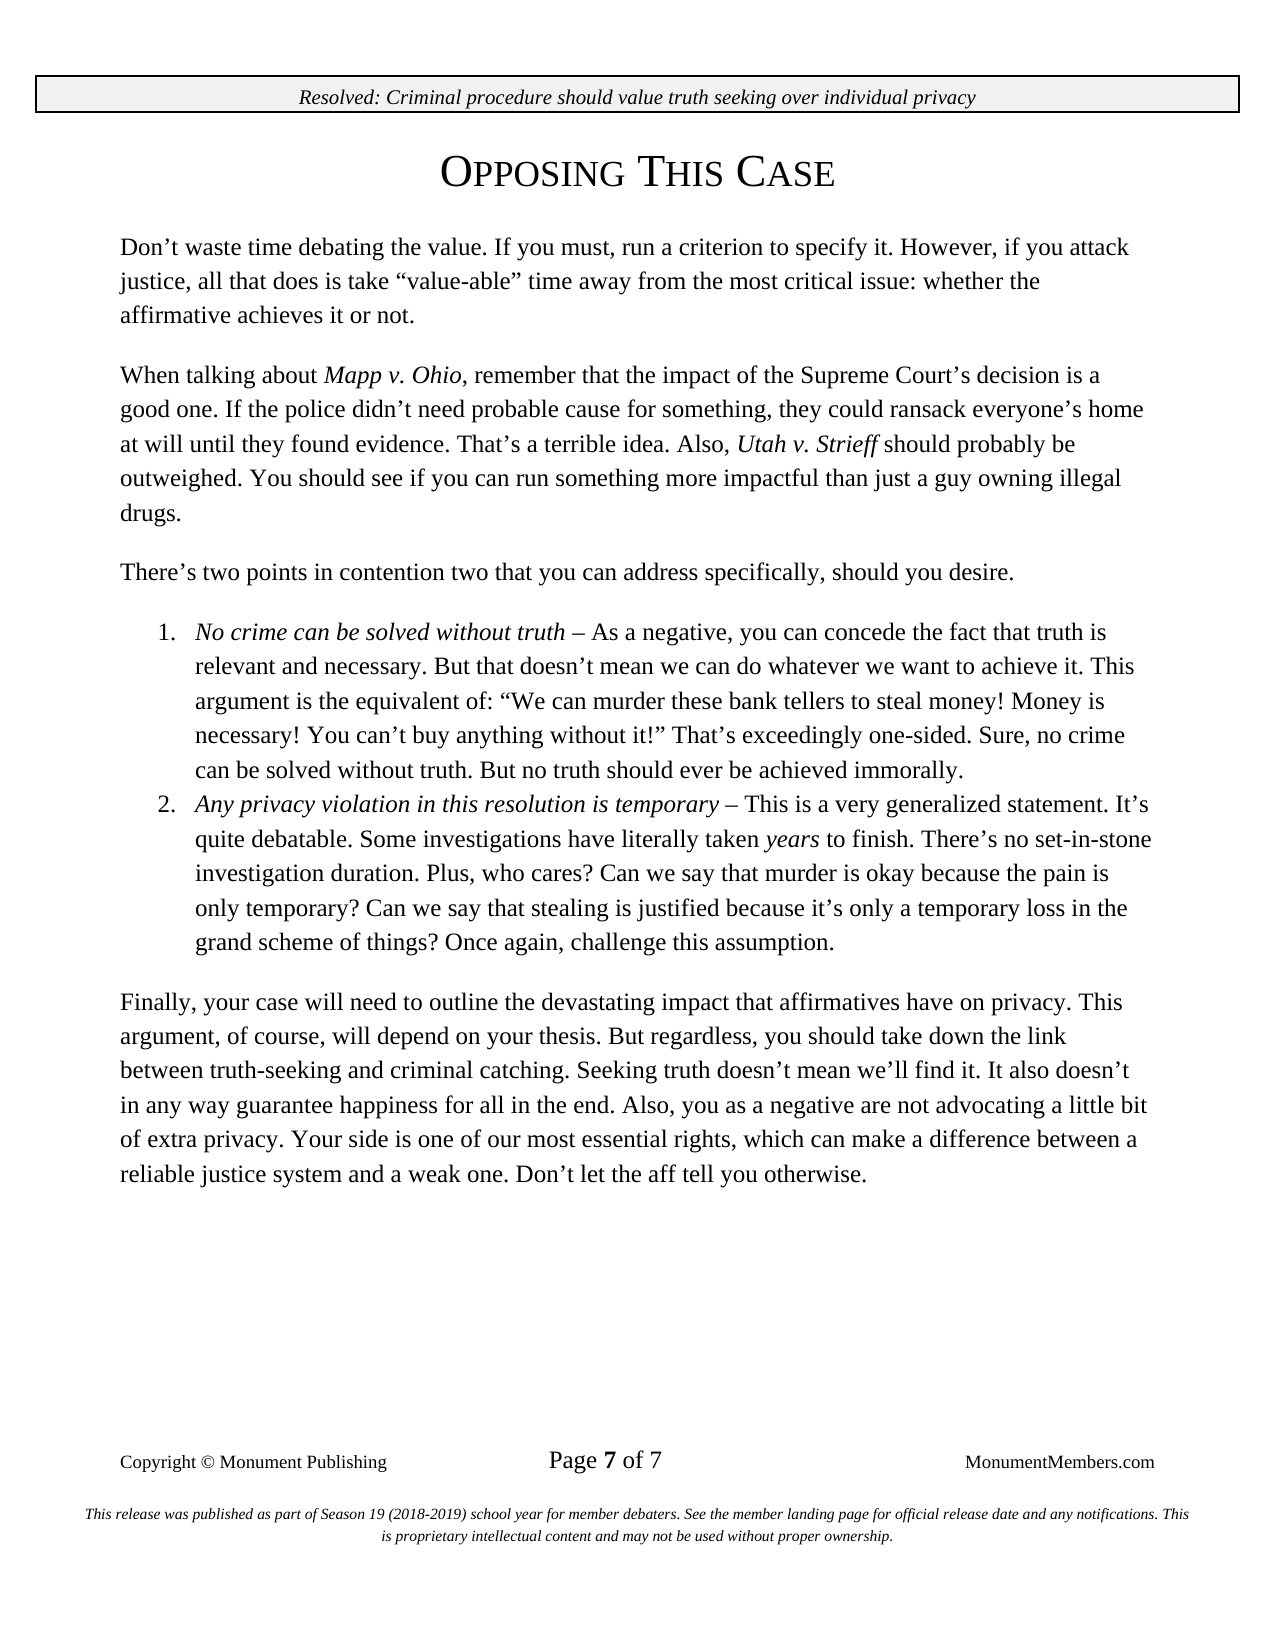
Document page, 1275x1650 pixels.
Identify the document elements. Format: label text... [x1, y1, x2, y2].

text When talking about Mapp v. Ohio, remember that the impact of the Supreme Court’s decision is a good one. If the police didn’t need probable cause for something, they could ransack everyone’s home at will until they found evidence. That’s a terrible idea. Also, Utah v. Strieff should probably be outweighed. You should see if you can run something more impactful than just a guy owning illegal drugs. [120, 360, 1155, 527]
list Any privacy violation in this resolution is temporary – This is a very generalized statement. It’s quite debatable. Some investigations have literally taken years to finish. There’s no set-in-stone investigation duration. Plus, who cares? Can we say that murder is okay because the pain is only temporary? Can we say that stealing is justified because it’s only a temporary loss in the grand scheme of things? Once again, challenge this assumption. [157, 789, 1155, 956]
text Don’t waste time debating the value. If you must, run a criterion to specify it. However, if you attack justice, all that does is take “value-able” time away from the most critical issue: whether the affirmative achieves it or not. [120, 232, 1155, 329]
title Opposing This Case [45, 143, 1230, 196]
text Finally, your case will need to outline the devastating impact that affirmatives have on privacy. This argument, of course, will depend on your thesis. But regardless, you should take down the link between truth-seeking and criminal catching. Seeking truth doesn’t mean we’ll find it. It also doesn’t in any way guarantee happiness for all in the end. Also, you as a negative are not advocating a little bit of extra privacy. Your side is one of our most essential rights, which can make a difference between a reliable justice system and a weak one. Don’t let the aff tell you otherwise. [120, 987, 1155, 1188]
list No crime can be solved without truth – As a negative, you can concede the fact that truth is relevant and necessary. But that doesn’t mean we can do whatever we want to achieve it. This argument is the equivalent of: “We can murder these bank tellers to steal money! Money is necessary! You can’t buy anything without it!” That’s exceedingly one-sided. Sure, no crime can be solved without truth. But no truth should ever be achieved immorally. [157, 617, 1155, 783]
text There’s two points in contention two that you can address specifically, should you desire. [120, 557, 1155, 586]
